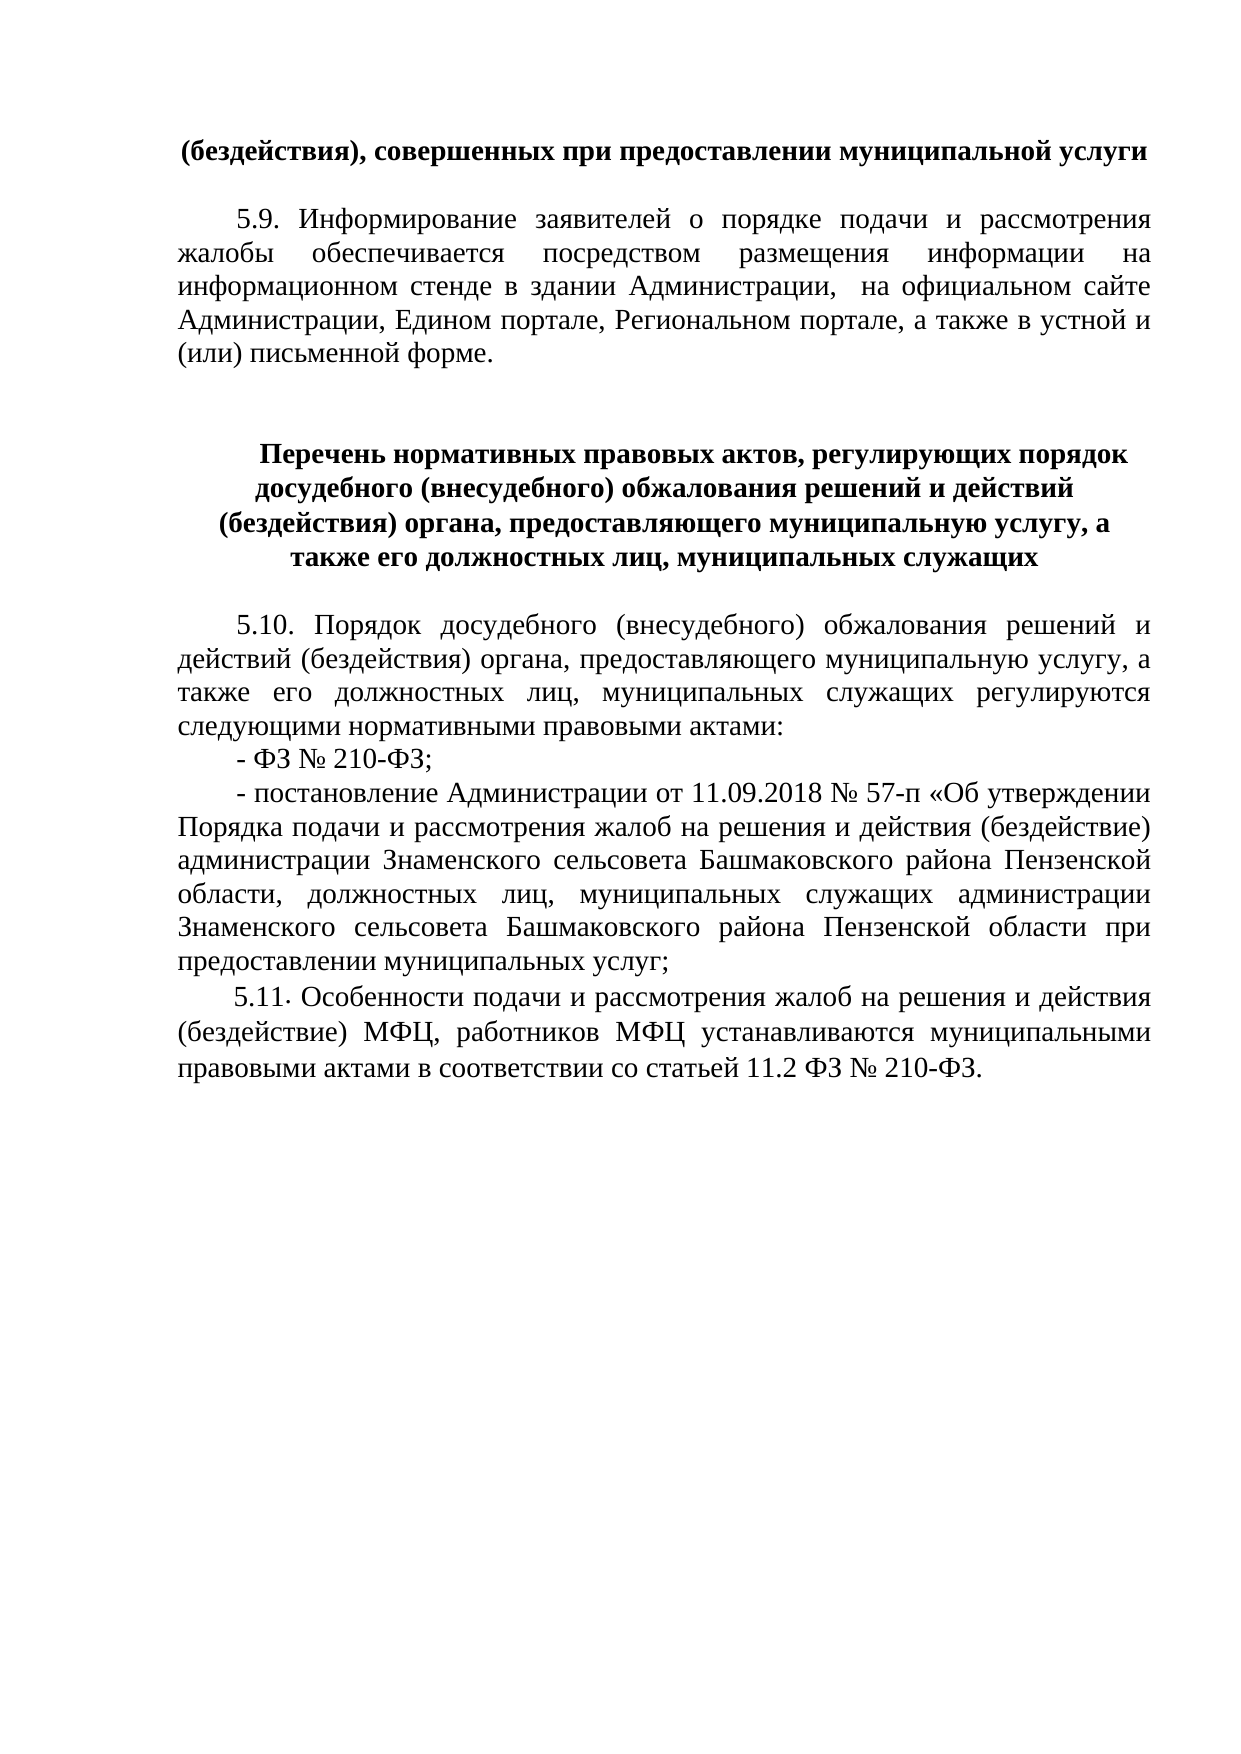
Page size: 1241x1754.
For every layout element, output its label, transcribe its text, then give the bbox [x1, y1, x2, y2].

text 5.9. Информирование заявителей о порядке подачи и рассмотрения жалобы обеспечивается посредством размещения информации на информационном стенде в здании Администрации, на официальном сайте Администрации, Едином портале, Региональном портале, а также в устной и (или) письменной форме. [177, 201, 1152, 369]
text Перечень нормативных правовых актов, регулирующих порядок досудебного (внесудебного) обжалования решений и действий (бездействия) органа, предоставляющего муниципальную услугу, а также его должностных лиц, муниципальных служащих [177, 436, 1152, 574]
text - постановление Администрации от 11.09.2018 № 57-п «Об утверждении Порядка подачи и рассмотрения жалоб на решения и действия (бездействие) администрации Знаменского сельсовета Башмаковского района Пензенской области, должностных лиц, муниципальных служащих администрации Знаменского сельсовета Башмаковского района Пензенской области при предоставлении муниципальных услуг; [177, 775, 1152, 976]
text 5.10. Порядок досудебного (внесудебного) обжалования решений и действий (бездействия) органа, предоставляющего муниципальную услугу, а также его должностных лиц, муниципальных служащих регулируются следующими нормативными правовыми актами: [177, 607, 1152, 742]
text - ФЗ № 210-ФЗ; [177, 742, 1152, 775]
text 5.11. Особенности подачи и рассмотрения жалоб на решения и действия (бездействие) МФЦ, работников МФЦ устанавливаются муниципальными правовыми актами в соответствии со статьей 11.2 ФЗ № 210-ФЗ. [177, 976, 1152, 1084]
